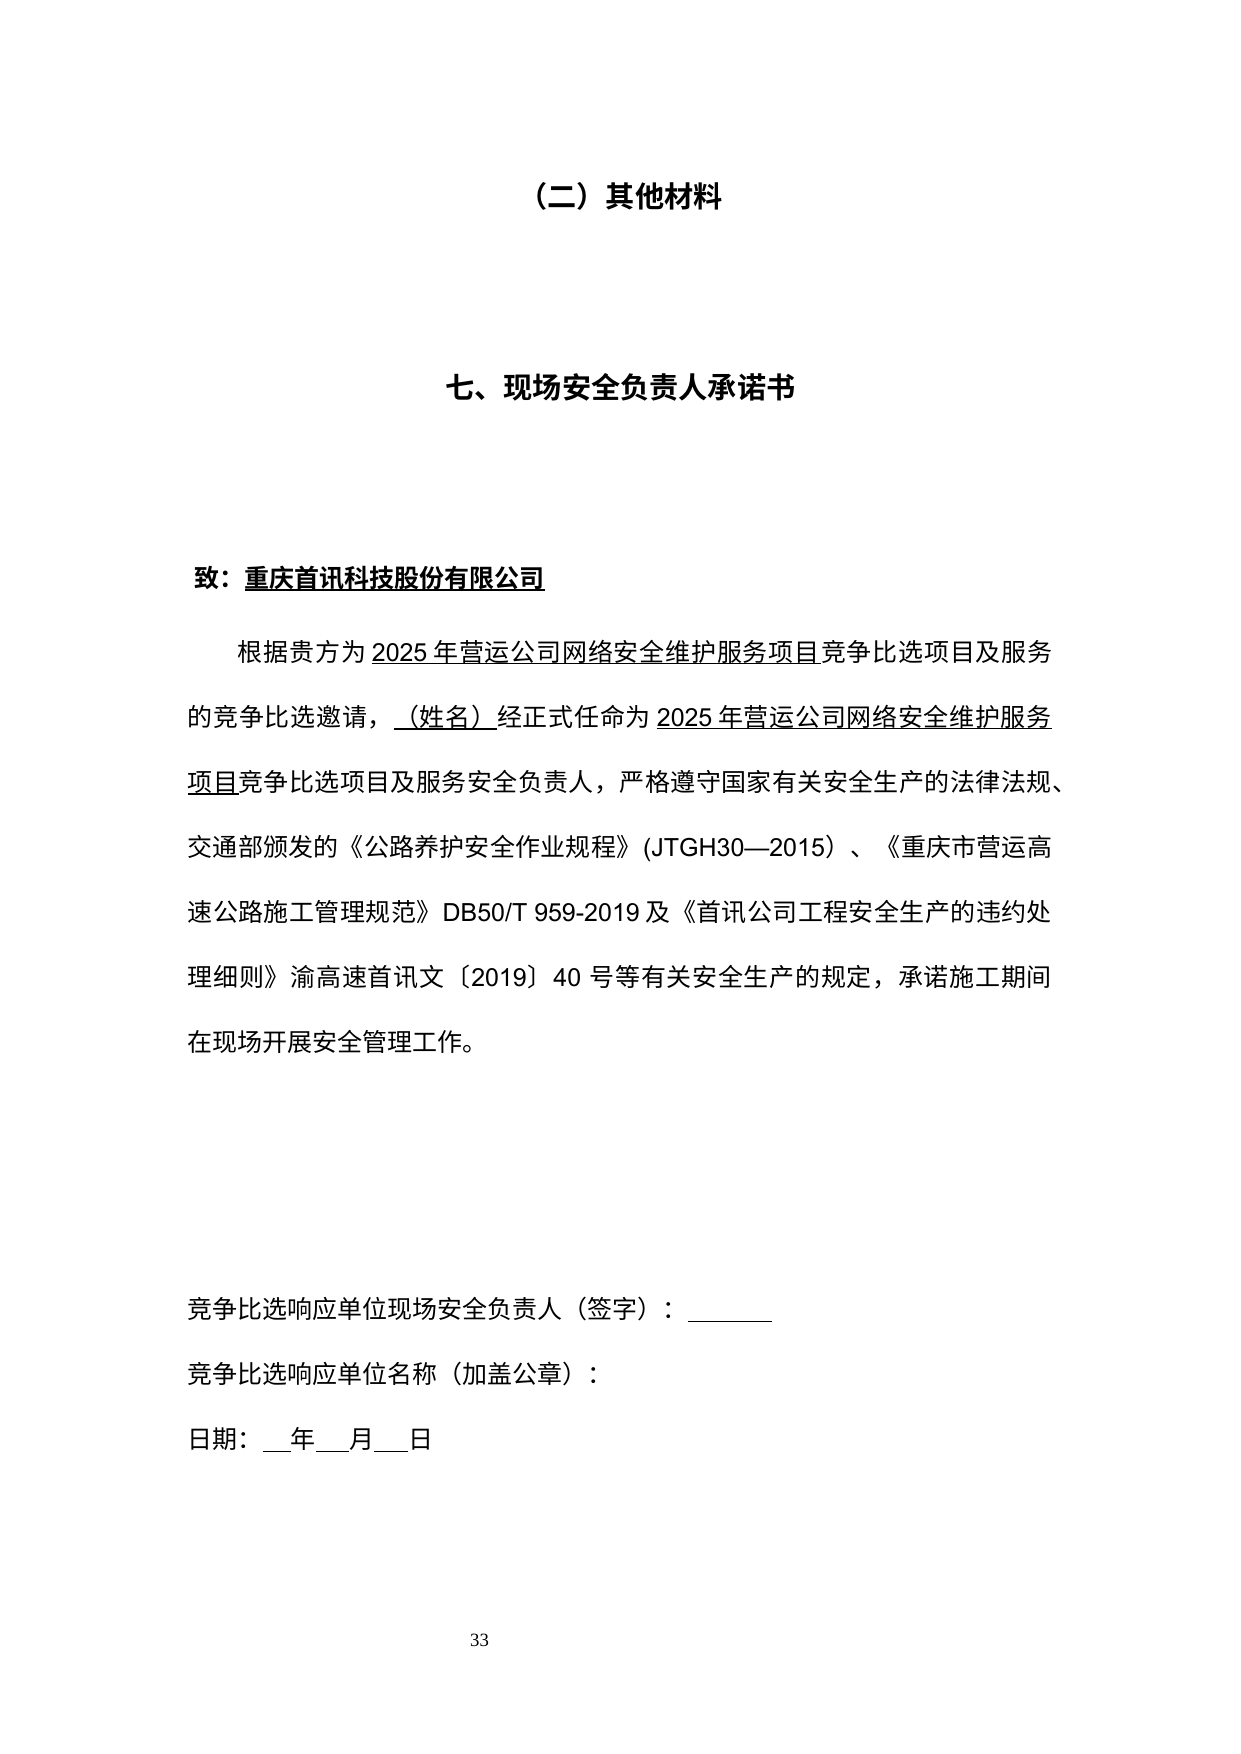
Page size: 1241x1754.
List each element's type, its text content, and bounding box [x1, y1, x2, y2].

text 根据贵方为2025年营运公司网络安全维护服务项目竞争比选项目及服务的竞争比选邀请，（姓名）经正式任命为2025年营运公司网络安全维护服务项目竞争比选项目及服务安全负责人，严格遵守国家有关安全生产的法律法规、交通部颁发的《公路养护安全作业规程》(JTGH30—2015）、《重庆市营运高速公路施工管理规范》DB50/T 959-2019及《首讯公司工程安全生产的违约处理细则》渝高速首讯文〔2019〕40 号等有关安全生产的规定，承诺施工期间在现场开展安全管理工作。 [187, 618, 1053, 1073]
text 竞争比选响应单位现场安全负责人（签字）： [187, 1275, 1053, 1340]
text 竞争比选响应单位名称（加盖公章）： [187, 1340, 1053, 1405]
text 致：重庆首讯科技股份有限公司 [187, 544, 1053, 609]
text 七、现场安全负责人承诺书 [187, 353, 1053, 418]
text 日期： 年 月 日 [187, 1405, 1053, 1470]
text （二）其他材料 [187, 162, 1053, 227]
